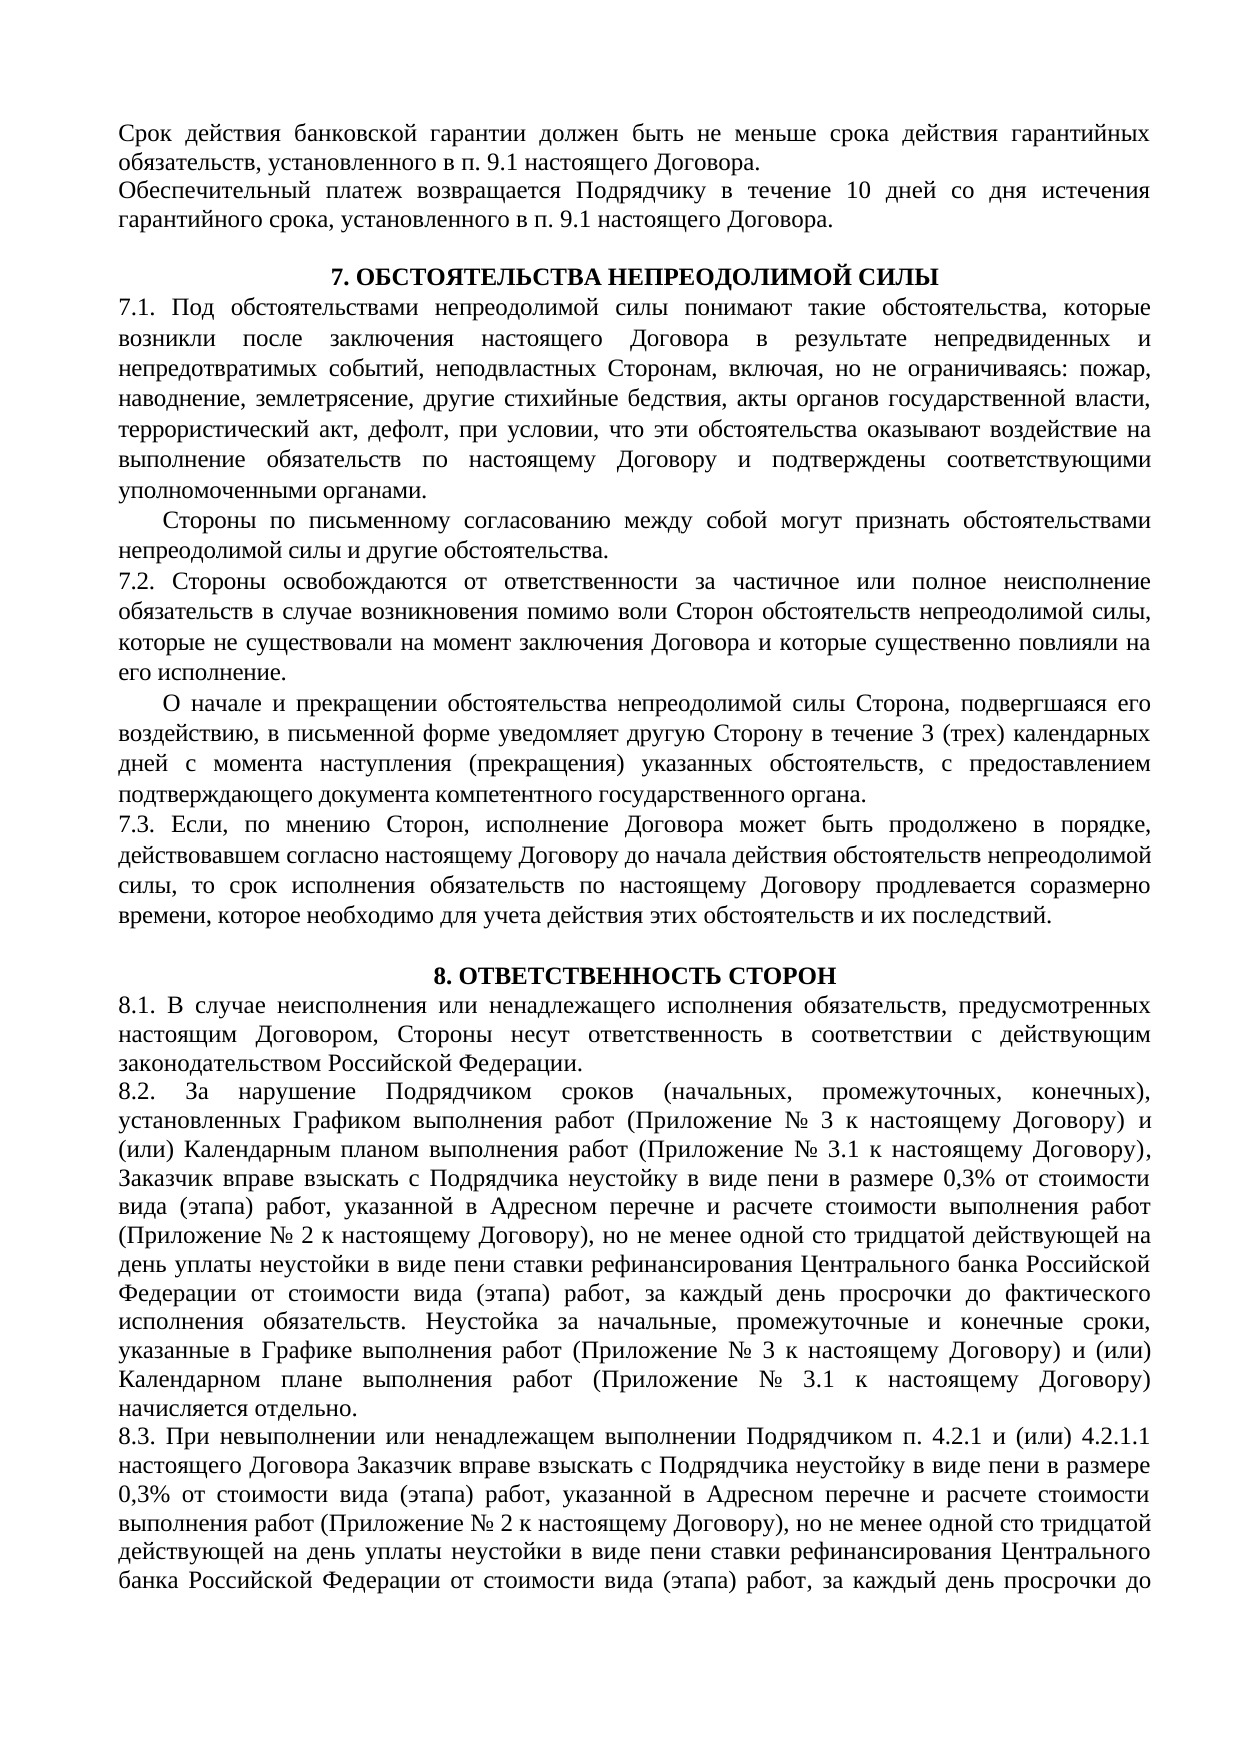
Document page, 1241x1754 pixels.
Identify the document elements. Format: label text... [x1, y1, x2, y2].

text О начале и прекращении обстоятельства непреодолимой силы Сторона, подвергшаяся его воздействию, в письменной форме уведомляет другую Сторону в течение 3 (трех) календарных дней с момента наступления (прекращения) указанных обстоятельств, с предоставлением подтверждающего документа компетентного государственного органа. [118, 688, 1152, 808]
text 8.2. За нарушение Подрядчиком сроков (начальных, промежуточных, конечных), установленных Графиком выполнения работ (Приложение № 3 к настоящему Договору) и (или) Календарным планом выполнения работ (Приложение № 3.1 к настоящему Договору), Заказчик вправе взыскать с Подрядчика неустойку в виде пени в размере 0,3% от стоимости вида (этапа) работ, указанной в Адресном перечне и расчете стоимости выполнения работ (Приложение № 2 к настоящему Договору), но не менее одной сто тридцатой действующей на день уплаты неустойки в виде пени ставки рефинансирования Центрального банка Российской Федерации от стоимости вида (этапа) работ, за каждый день просрочки до фактического исполнения обязательств. Неустойка за начальные, промежуточные и конечные сроки, указанные в Графике выполнения работ (Приложение № 3 к настоящему Договору) и (или) Календарном плане выполнения работ (Приложение № 3.1 к настоящему Договору) начисляется отдельно. [118, 1076, 1152, 1421]
text 7.1. Под обстоятельствами непреодолимой силы понимают такие обстоятельства, которые возникли после заключения настоящего Договора в результате непредвиденных и непредотвратимых событий, неподвластных Сторонам, включая, но не ограничиваясь: пожар, наводнение, землетрясение, другие стихийные бедствия, акты органов государственной власти, террористический акт, дефолт, при условии, что эти обстоятельства оказывают воздействие на выполнение обязательств по настоящему Договору и подтверждены соответствующими уполномоченными органами. [118, 292, 1152, 503]
text 7. ОБСТОЯТЕЛЬСТВА НЕПРЕОДОЛИМОЙ СИЛЫ [118, 262, 1152, 291]
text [118, 1421, 1152, 1594]
text 8.1. В случае неисполнения или ненадлежащего исполнения обязательств, предусмотренных настоящим Договором, Стороны несут ответственность в соответствии с действующим законодательством Российской Федерации. [118, 990, 1152, 1076]
text 8. ОТВЕТСТВЕННОСТЬ СТОРОН [118, 961, 1152, 990]
text Обеспечительный платеж возвращается Подрядчику в течение 10 дней со дня истечения гарантийного срока, установленного в п. 9.1 настоящего Договора. [118, 176, 1152, 233]
text 7.3. Если, по мнению Сторон, исполнение Договора может быть продолжено в порядке, действовавшем согласно настоящему Договору до начала действия обстоятельств непреодолимой силы, то срок исполнения обязательств по настоящему Договору продлевается соразмерно времени, которое необходимо для учета действия этих обстоятельств и их последствий. [118, 809, 1152, 929]
text Срок действия банковской гарантии должен быть не меньше срока действия гарантийных обязательств, установленного в п. 9.1 настоящего Договора. [118, 118, 1152, 176]
text 7.2. Стороны освобождаются от ответственности за частичное или полное неисполнение обязательств в случае возникновения помимо воли Сторон обстоятельств непреодолимой силы, которые не существовали на момент заключения Договора и которые существенно повлияли на его исполнение. [118, 566, 1152, 686]
text Стороны по письменному согласованию между собой могут признать обстоятельствами непреодолимой силы и другие обстоятельства. [118, 505, 1152, 564]
